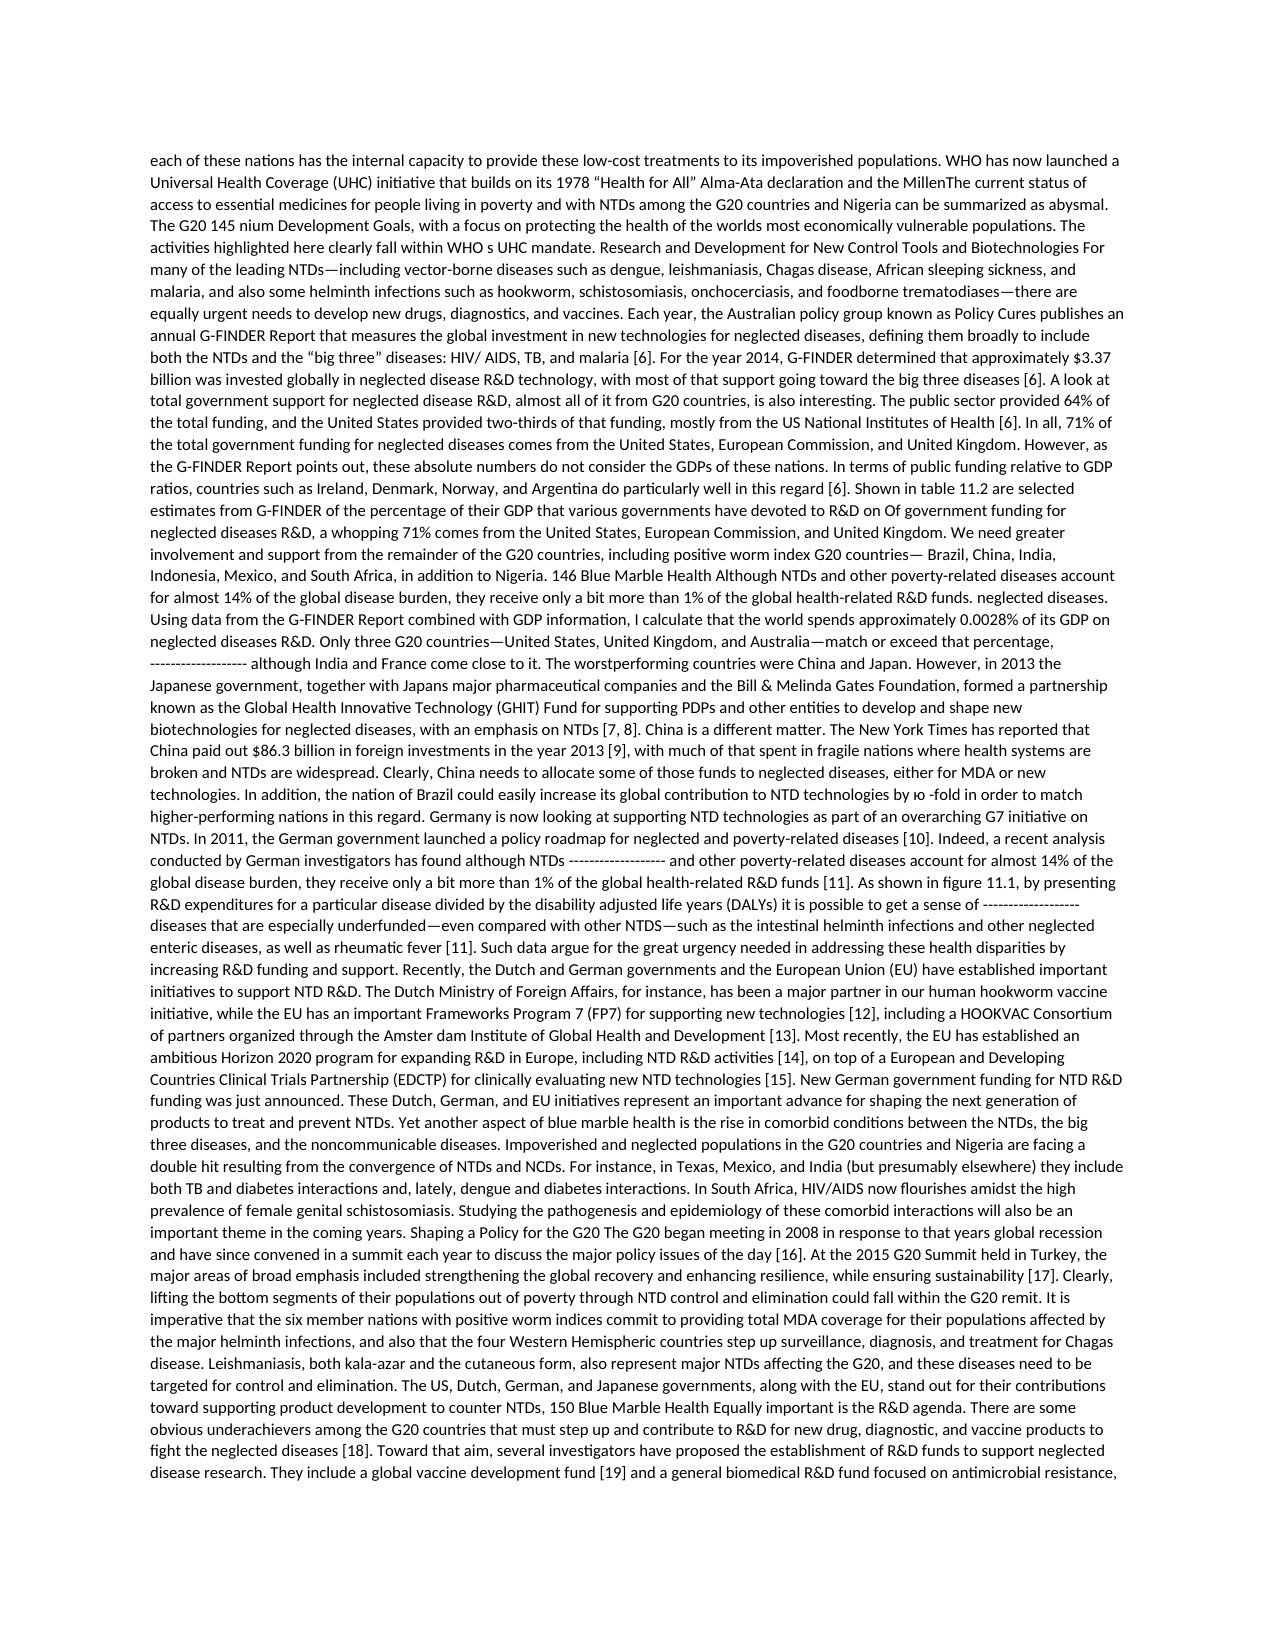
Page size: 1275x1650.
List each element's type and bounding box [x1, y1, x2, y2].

text [150, 150, 1125, 1483]
